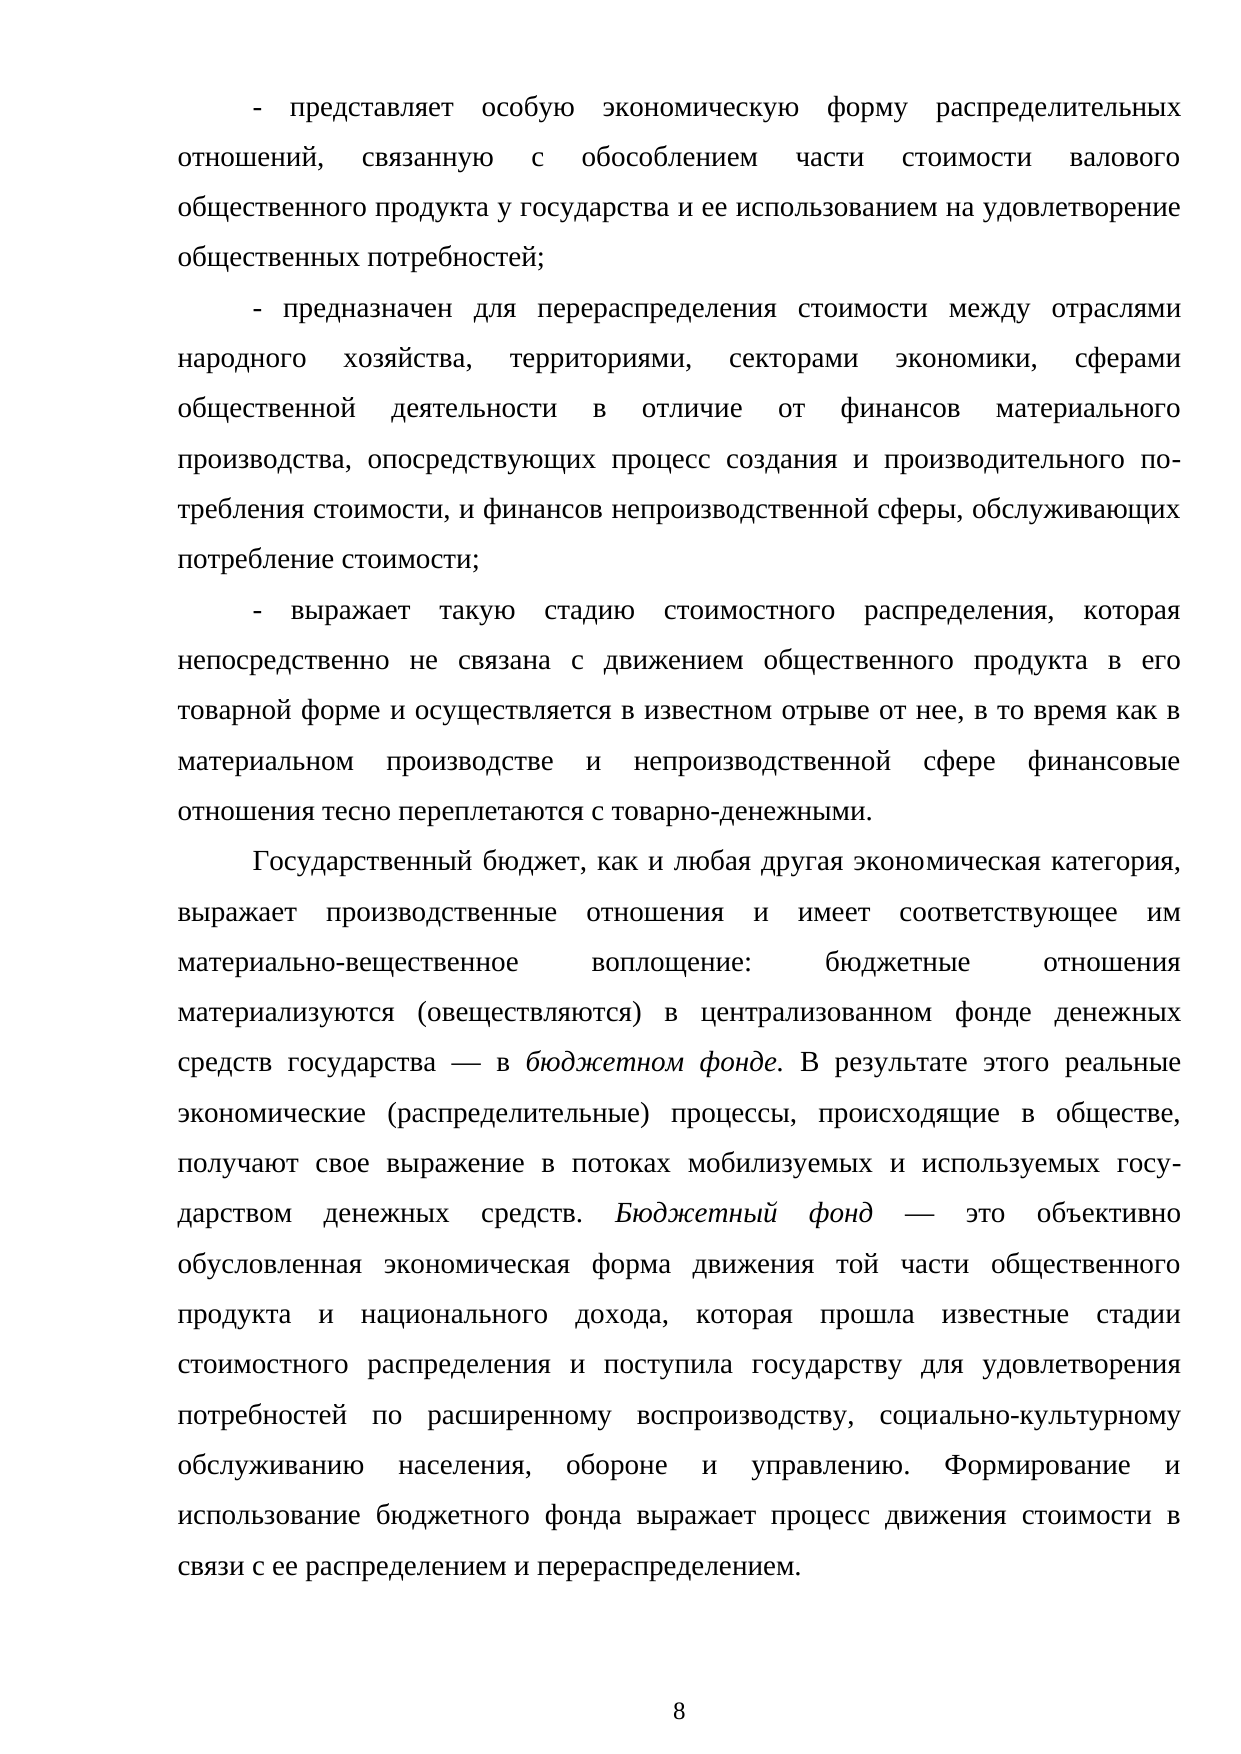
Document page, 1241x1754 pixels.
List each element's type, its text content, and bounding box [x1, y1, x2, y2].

text - выражает такую стадию стоимостного распределения, которая непосредственно не связана с движением общественного продукта в его товарной форме и осуществляется в известном отрыве от нее, в то время как в материальном производстве и непроизводственной сфере финансовые отношения тесно переплетаются с товарно-денежными. [177, 592, 1181, 827]
text - представляет особую экономическую форму распределительных отношений, связанную с обособлением части стоимости валового общественного продукта у государства и ее использованием на удовлетворение общественных потребностей; [177, 89, 1181, 273]
text - предназначен для перераспределения стоимости между отраслями народного хозяйства, территориями, секторами экономики, сферами общественной деятельности в отличие от финансов материального производства, опосредствующих процесс создания и производительного потребления стоимости, и финансов непроизводственной сферы, обслуживающих потребление стоимости; [177, 290, 1181, 575]
text Государственный бюджет, как и любая другая экономическая категория, выражает производственные отношения и имеет соответствующее им материально-вещественное воплощение: бюджетные отношения материализуются (овеществляются) в централизованном фонде денежных средств государства — в бюджетном фонде. В результате этого реальные экономические (распределительные) процессы, происходящие в обществе, получают свое выражение в потоках мобилизуемых и используемых государством денежных средств. Бюджетный фонд — это объективно обусловленная экономическая форма движения той части общественного продукта и национального дохода, которая прошла известные стадии стоимостного распределения и поступила государству для удовлетворения потребностей по расширенному воспроизводству, социально-культурному обслуживанию населения, обороне и управлению. Формирование и использование бюджетного фонда выражает процесс движения стоимости в связи с ее распределением и перераспределением. [177, 843, 1181, 1581]
